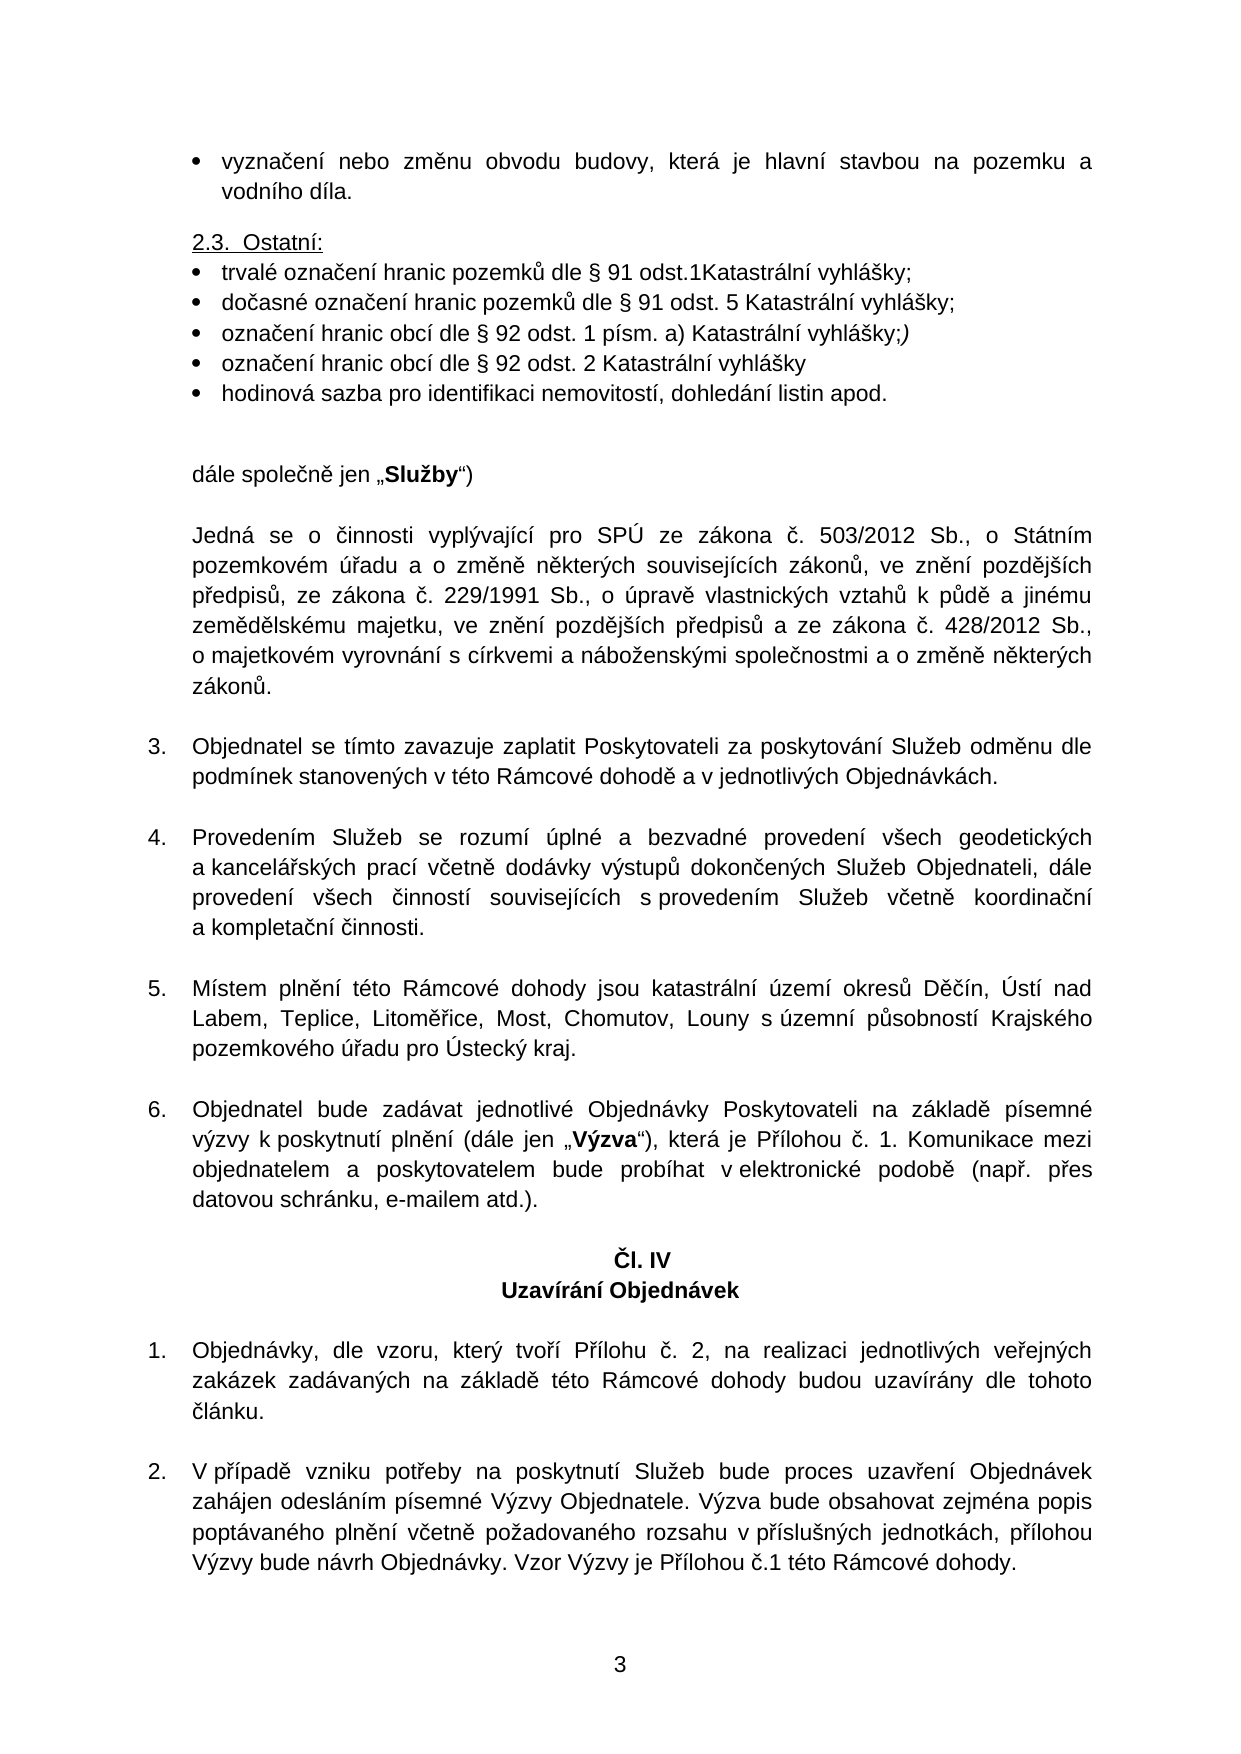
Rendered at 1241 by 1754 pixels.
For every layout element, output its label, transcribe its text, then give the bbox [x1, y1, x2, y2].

text dále společně jen „Služby“) [192, 461, 1093, 487]
list označení hranic obcí dle § 92 odst. 1 písm. a) Katastrální vyhlášky;) [192, 319, 1093, 346]
list V případě vzniku potřeby na poskytnutí Služeb bude proces uzavření Objednávek zahájen odesláním písemné Výzvy Objednatele. Výzva bude obsahovat zejména popis poptávaného plnění včetně požadovaného rozsahu v příslušných jednotkách, přílohou Výzvy bude návrh Objednávky. Vzor Výzvy je Přílohou č.1 této Rámcové dohody. [148, 1458, 1093, 1575]
list hodinová sazba pro identifikaci nemovitostí, dohledání listin apod. [192, 380, 1093, 406]
text Jedná se o činnosti vyplývající pro SPÚ ze zákona č. 503/2012 Sb., o Státním pozemkovém úřadu a o změně některých souvisejících zákonů, ve znění pozdějších předpisů, ze zákona č. 229/1991 Sb., o úpravě vlastnických vztahů k půdě a jinému zemědělskému majetku, ve znění pozdějších předpisů a ze zákona č. 428/2012 Sb., o majetkovém vyrovnání s církvemi a náboženskými společnostmi a o změně některých zákonů. [192, 522, 1093, 699]
list Čl. IV [192, 1247, 1093, 1273]
subtitle Uzavírání Objednávek [148, 1277, 1093, 1303]
list dočasné označení hranic pozemků dle § 91 odst. 5 Katastrální vyhlášky; [192, 289, 1093, 316]
list Místem plnění této Rámcové dohody jsou katastrální území okresů Děčín, Ústí nad Labem, Teplice, Litoměřice, Most, Chomutov, Louny s územní působností Krajského pozemkového úřadu pro Ústecký kraj. [148, 975, 1093, 1061]
list vyznačení nebo změnu obvodu budovy, která je hlavní stavbou na pozemku a vodního díla. [192, 148, 1093, 204]
list Objednávky, dle vzoru, který tvoří Přílohu č. 2, na realizaci jednotlivých veřejných zakázek zadávaných na základě této Rámcové dohody budou uzavírány dle tohoto článku. [148, 1337, 1093, 1424]
list Provedením Služeb se rozumí úplné a bezvadné provedení všech geodetických a kancelářských prací včetně dodávky výstupů dokončených Služeb Objednateli, dále provedení všech činností souvisejících s provedením Služeb včetně koordinační a kompletační činnosti. [148, 824, 1093, 941]
list označení hranic obcí dle § 92 odst. 2 Katastrální vyhlášky [192, 350, 1093, 376]
list trvalé označení hranic pozemků dle § 91 odst.1Katastrální vyhlášky; [192, 259, 1093, 285]
text 2.3. Ostatní: [192, 229, 1093, 255]
list Objednatel bude zadávat jednotlivé Objednávky Poskytovateli na základě písemné výzvy k poskytnutí plnění (dále jen „Výzva“), která je Přílohou č. 1. Komunikace mezi objednatelem a poskytovatelem bude probíhat v elektronické podobě (např. přes datovou schránku, e-mailem atd.). [148, 1096, 1093, 1212]
list Objednatel se tímto zavazuje zaplatit Poskytovateli za poskytování Služeb odměnu dle podmínek stanovených v této Rámcové dohodě a v jednotlivých Objednávkách. [148, 733, 1093, 789]
